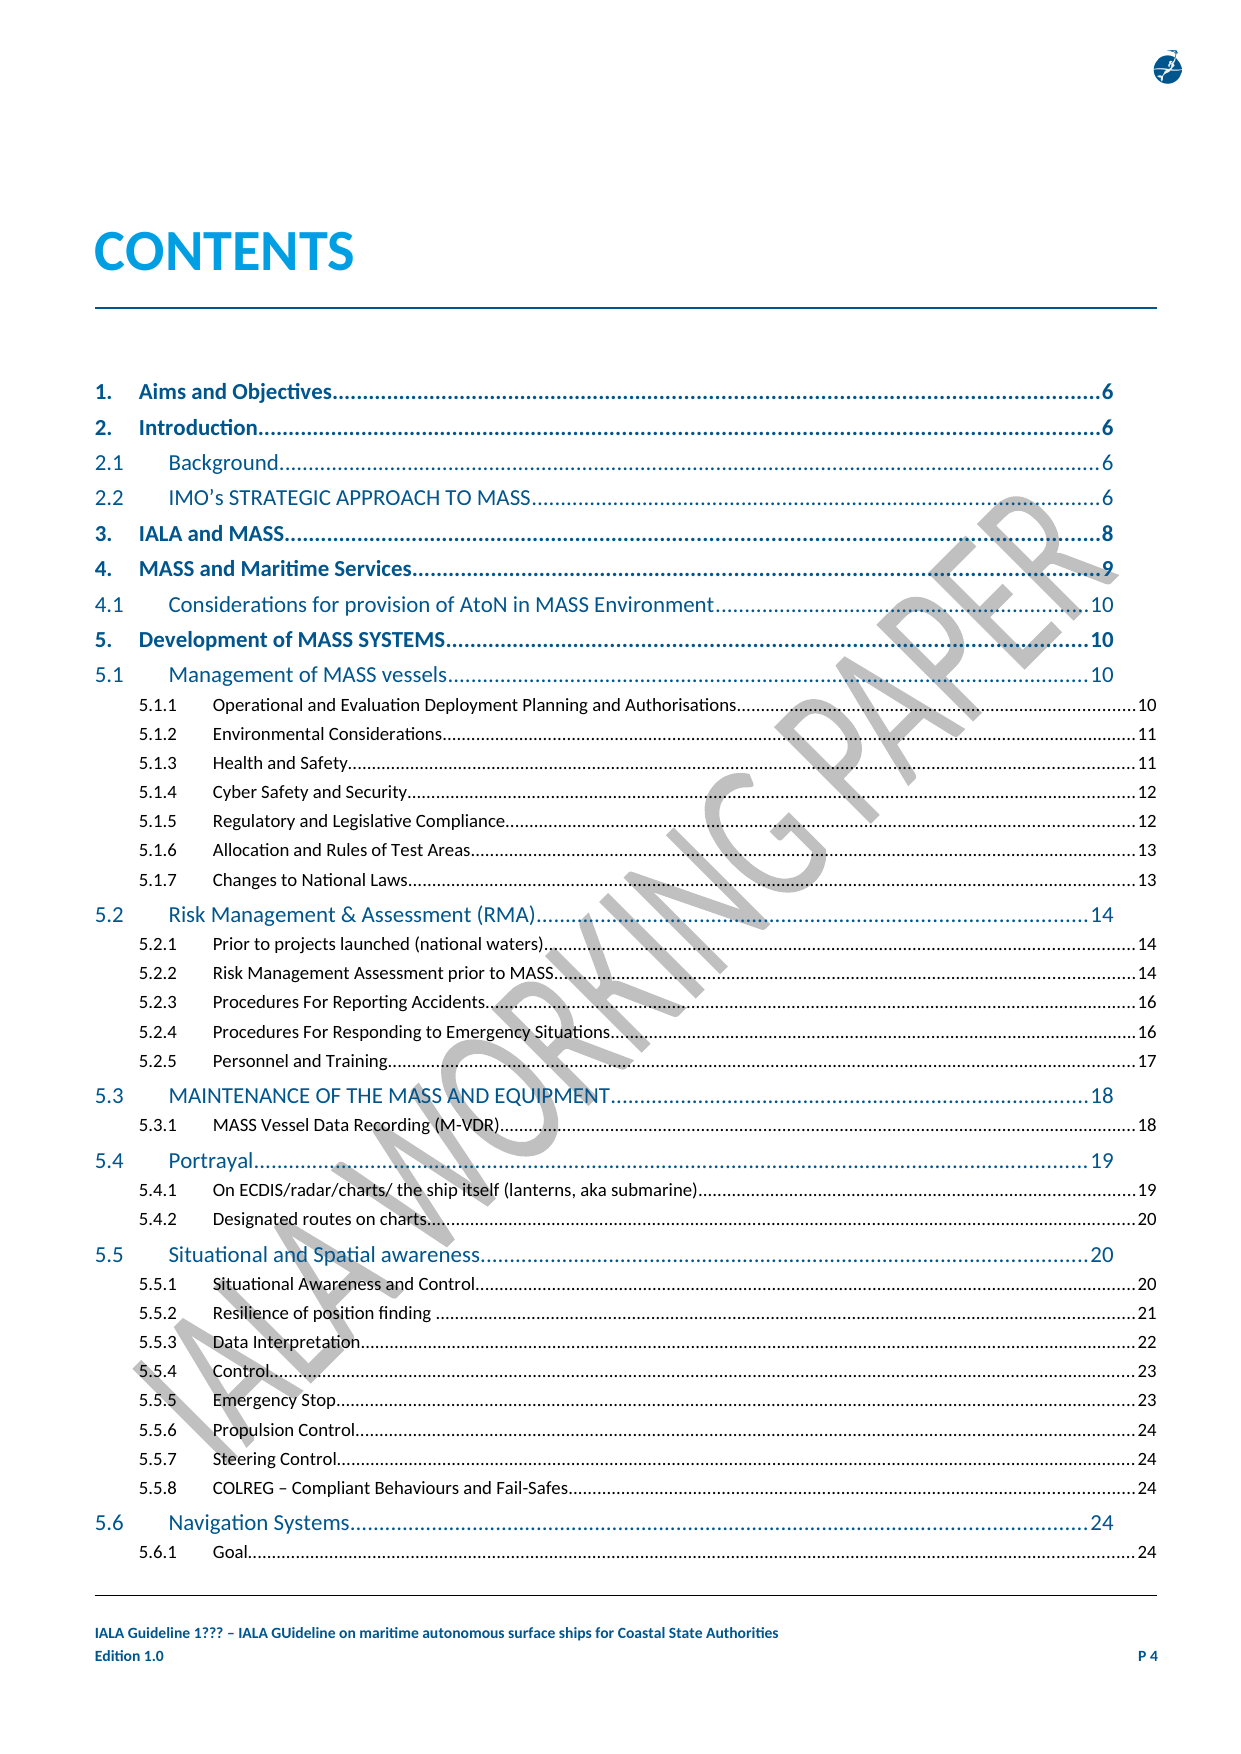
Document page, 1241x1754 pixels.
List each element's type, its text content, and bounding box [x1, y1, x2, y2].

text 4.1 Considerations for provision of AtoN in MASS Environment 10 [94, 587, 1113, 618]
text 5.5.2 Resilience of position finding 21 [139, 1301, 1157, 1324]
text 5.5.7 Steering Control 24 [139, 1447, 1157, 1470]
text 1. Aims and Objectives 6 [94, 374, 1113, 405]
text 5.1.5 Regulatory and Legislative Compliance 12 [139, 809, 1157, 832]
text 5.4.2 Designated routes on charts 20 [139, 1207, 1157, 1230]
text 5.2.2 Risk Management Assessment prior to MASS 14 [139, 962, 1157, 984]
text 5.4.1 On ECDIS/radar/charts/ the ship itself (lanterns, aka submarine) 19 [139, 1178, 1157, 1201]
text 5.5.3 Data Interpretation 22 [139, 1330, 1157, 1353]
text 5.2.4 Procedures For Responding to Emergency Situations 16 [139, 1020, 1157, 1043]
text 5.1.3 Health and Safety 11 [139, 751, 1157, 774]
text 5.4 Portrayal 19 [94, 1143, 1113, 1174]
text 5.6 Navigation Systems 24 [94, 1505, 1113, 1537]
text 2.1 Background 6 [94, 445, 1113, 476]
text 5.1.7 Changes to National Laws 13 [139, 868, 1157, 891]
text 5.1.1 Operational and Evaluation Deployment Planning and Authorisations 10 [139, 693, 1157, 716]
text 3. IALA and MASS 8 [94, 516, 1113, 547]
text 5.5.1 Situational Awareness and Control 20 [139, 1272, 1157, 1295]
text 5.2.1 Prior to projects launched (national waters) 14 [139, 932, 1157, 955]
text 5.5.6 Propulsion Control 24 [139, 1418, 1157, 1441]
text 5.1.4 Cyber Safety and Security 12 [139, 780, 1157, 803]
text 5. Development of MASS SYSTEMS 10 [94, 622, 1113, 653]
text 5.2 Risk Management & Assessment (RMA) 14 [94, 897, 1113, 928]
text 5.2.5 Personnel and Training 17 [139, 1049, 1157, 1072]
text 5.5.4 Control 23 [139, 1359, 1157, 1382]
text 2.2 IMO’s STRATEGIC APPROACH TO MASS 6 [94, 480, 1113, 512]
text 5.5 Situational and Spatial awareness 20 [94, 1237, 1113, 1268]
text 5.1.2 Environmental Considerations 11 [139, 722, 1157, 745]
text 2. Introduction 6 [94, 409, 1113, 441]
text 5.3 MAINTENANCE OF THE MASS AND EQUIPMENT 18 [94, 1078, 1113, 1109]
text 5.1.6 Allocation and Rules of Test Areas 13 [139, 839, 1157, 862]
text 5.6.1 Goal 24 [139, 1541, 1157, 1564]
text 4. MASS and Maritime Services 9 [94, 551, 1113, 582]
text 5.5.5 Emergency Stop 23 [139, 1389, 1157, 1412]
text 5.2.3 Procedures For Reporting Accidents 16 [139, 991, 1157, 1014]
text 5.3.1 MASS Vessel Data Recording (M-VDR) 18 [139, 1114, 1157, 1137]
picture [1120, 0, 1241, 119]
text 5.5.8 COLREG – Compliant Behaviours and Fail-Safes 24 [139, 1476, 1157, 1499]
text 5.1 Management of MASS vessels 10 [94, 657, 1113, 689]
